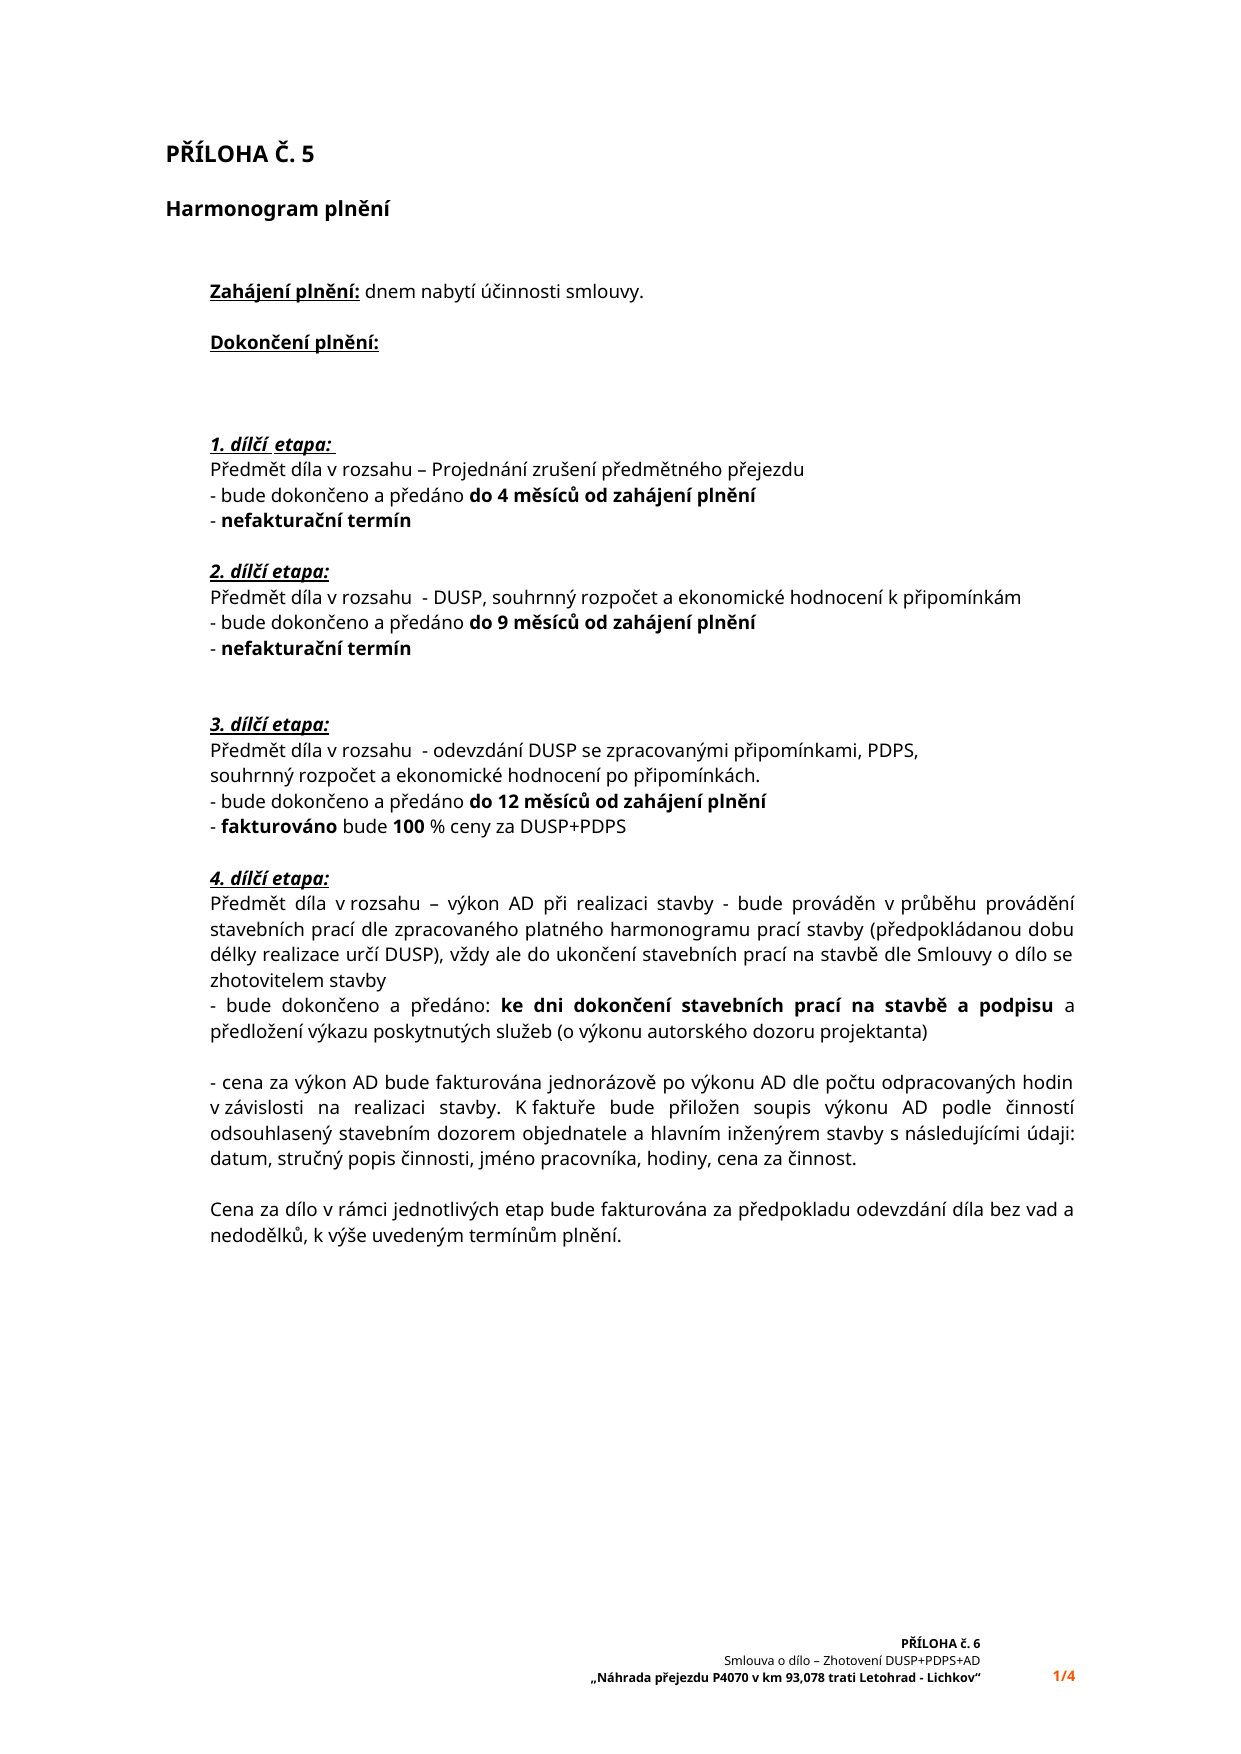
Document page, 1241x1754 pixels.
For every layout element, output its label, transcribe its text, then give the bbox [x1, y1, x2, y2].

text - bude dokončeno a předáno: ke dni dokončení stavebních prací na stavbě a podpisu a předložení výkazu poskytnutých služeb (o výkonu autorského dozoru projektanta) [210, 992, 1075, 1043]
text Předmět díla v rozsahu - odevzdání DUSP se zpracovanými připomínkami, PDPS, [210, 737, 1075, 763]
text Cena za dílo v rámci jednotlivých etap bude fakturována za předpokladu odevzdání díla bez vad a nedodělků, k výše uvedeným termínům plnění. [210, 1197, 1075, 1248]
text - bude dokončeno a předáno do 9 měsíců od zahájení plnění [210, 610, 1075, 635]
text 4. dílčí etapa: [210, 865, 1075, 890]
text Zahájení plnění: dnem nabytí účinnosti smlouvy. [210, 278, 1075, 303]
text - fakturováno bude 100 % ceny za DUSP+PDPS [210, 814, 1075, 839]
text Příloha č. 5 [165, 138, 1075, 170]
text souhrnný rozpočet a ekonomické hodnocení po připomínkách. [210, 763, 1075, 788]
text Předmět díla v rozsahu – výkon AD při realizaci stavby - bude prováděn v průběhu provádění stavebních prací dle zpracovaného platného harmonogramu prací stavby (předpokládanou dobu délky realizace určí DUSP), vždy ale do ukončení stavebních prací na stavbě dle Smlouvy o dílo se zhotovitelem stavby [210, 890, 1075, 992]
text - nefakturační termín [210, 508, 1075, 533]
text Předmět díla v rozsahu – Projednání zrušení předmětného přejezdu [210, 457, 1075, 482]
text - bude dokončeno a předáno do 12 měsíců od zahájení plnění [210, 788, 1075, 814]
text Předmět díla v rozsahu - DUSP, souhrnný rozpočet a ekonomické hodnocení k připomínkám [210, 584, 1075, 610]
text 2. dílčí etapa: [210, 559, 1075, 584]
text - cena za výkon AD bude fakturována jednorázově po výkonu AD dle počtu odpracovaných hodin v závislosti na realizaci stavby. K faktuře bude přiložen soupis výkonu AD podle činností odsouhlasený stavebním dozorem objednatele a hlavním inženýrem stavby s následujícími údaji: datum, stručný popis činnosti, jméno pracovníka, hodiny, cena za činnost. [210, 1069, 1075, 1171]
text 3. dílčí etapa: [210, 712, 1075, 737]
text - nefakturační termín [210, 635, 1075, 661]
text - bude dokončeno a předáno do 4 měsíců od zahájení plnění [210, 482, 1075, 508]
text Dokončení plnění: [210, 329, 1075, 354]
text 1. dílčí etapa: [165, 431, 1075, 457]
text Harmonogram plnění [165, 194, 1075, 222]
